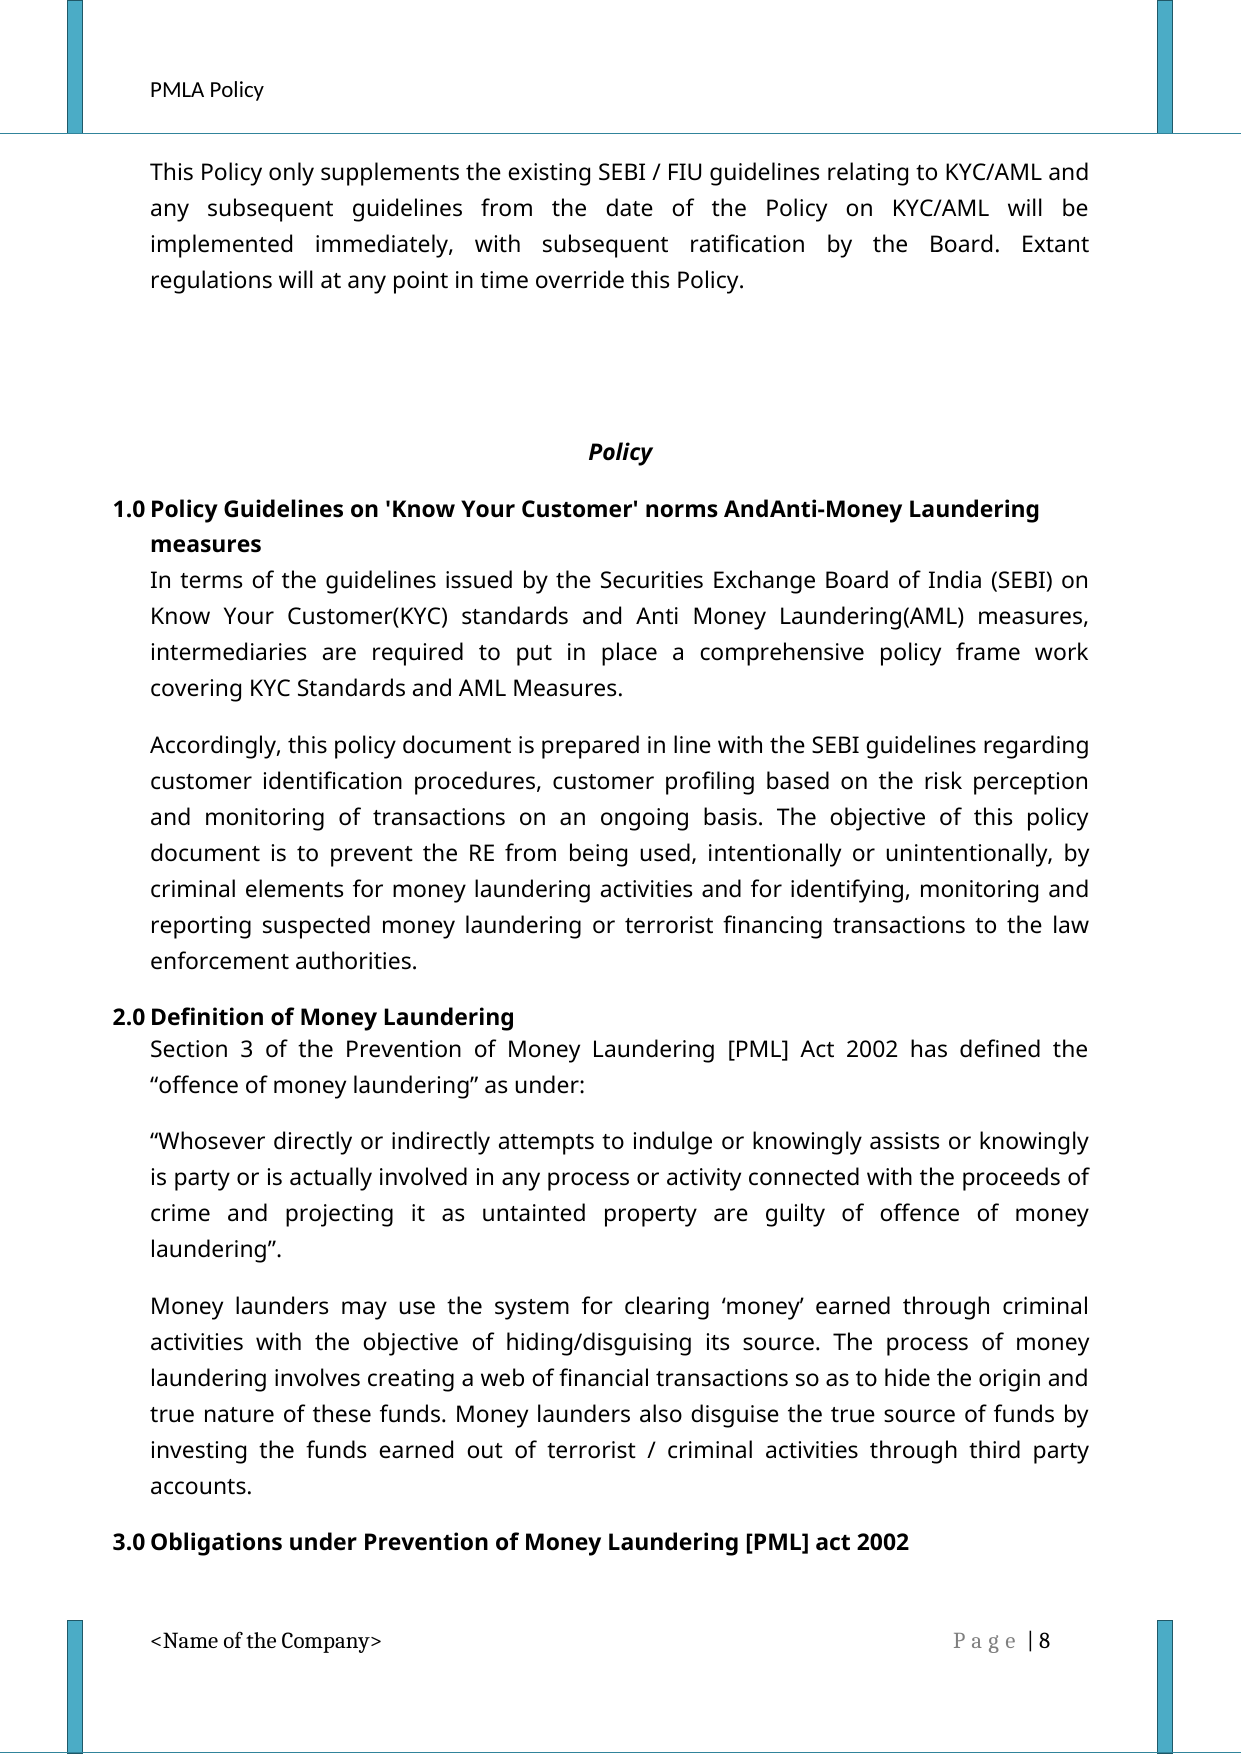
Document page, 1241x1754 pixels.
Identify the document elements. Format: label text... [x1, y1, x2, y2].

subtitle Policy [150, 436, 1090, 467]
text In terms of the guidelines issued by the Securities Exchange Board of India (SEBI) on Know Your Customer(KYC) standards and Anti Money Laundering(AML) measures, intermediaries are required to put in place a comprehensive policy frame work covering KYC Standards and AML Measures. [150, 564, 1090, 703]
text Section 3 of the Prevention of Money Laundering [PML] Act 2002 has defined the “offence of money laundering” as under: [150, 1033, 1090, 1100]
list Definition of Money Laundering [112, 1001, 1090, 1033]
text Accordingly, this policy document is prepared in line with the SEBI guidelines regarding customer identification procedures, customer profiling based on the risk perception and monitoring of transactions on an ongoing basis. The objective of this policy document is to prevent the RE from being used, intentionally or unintentionally, by criminal elements for money laundering activities and for identifying, monitoring and reporting suspected money laundering or terrorist financing transactions to the law enforcement authorities. [150, 729, 1090, 976]
text This Policy only supplements the existing SEBI / FIU guidelines relating to KYC/AML and any subsequent guidelines from the date of the Policy on KYC/AML will be implemented immediately, with subsequent ratification by the Board. Extant regulations will at any point in time override this Policy. [150, 156, 1090, 295]
list Obligations under Prevention of Money Laundering [PML] act 2002 [112, 1526, 1090, 1558]
text Money launders may use the system for clearing ‘money’ earned through criminal activities with the objective of hiding/disguising its source. The process of money laundering involves creating a web of financial transactions so as to hide the origin and true nature of these funds. Money launders also disguise the true source of funds by investing the funds earned out of terrorist / criminal activities through third party accounts. [150, 1290, 1090, 1501]
subtitle Policy Guidelines on 'Know Your Customer' norms AndAnti-Money Laundering measures [112, 492, 1090, 560]
text “Whosever directly or indirectly attempts to indulge or knowingly assists or knowingly is party or is actually involved in any process or activity connected with the proceeds of crime and projecting it as untainted property are guilty of offence of money laundering”. [150, 1125, 1090, 1264]
